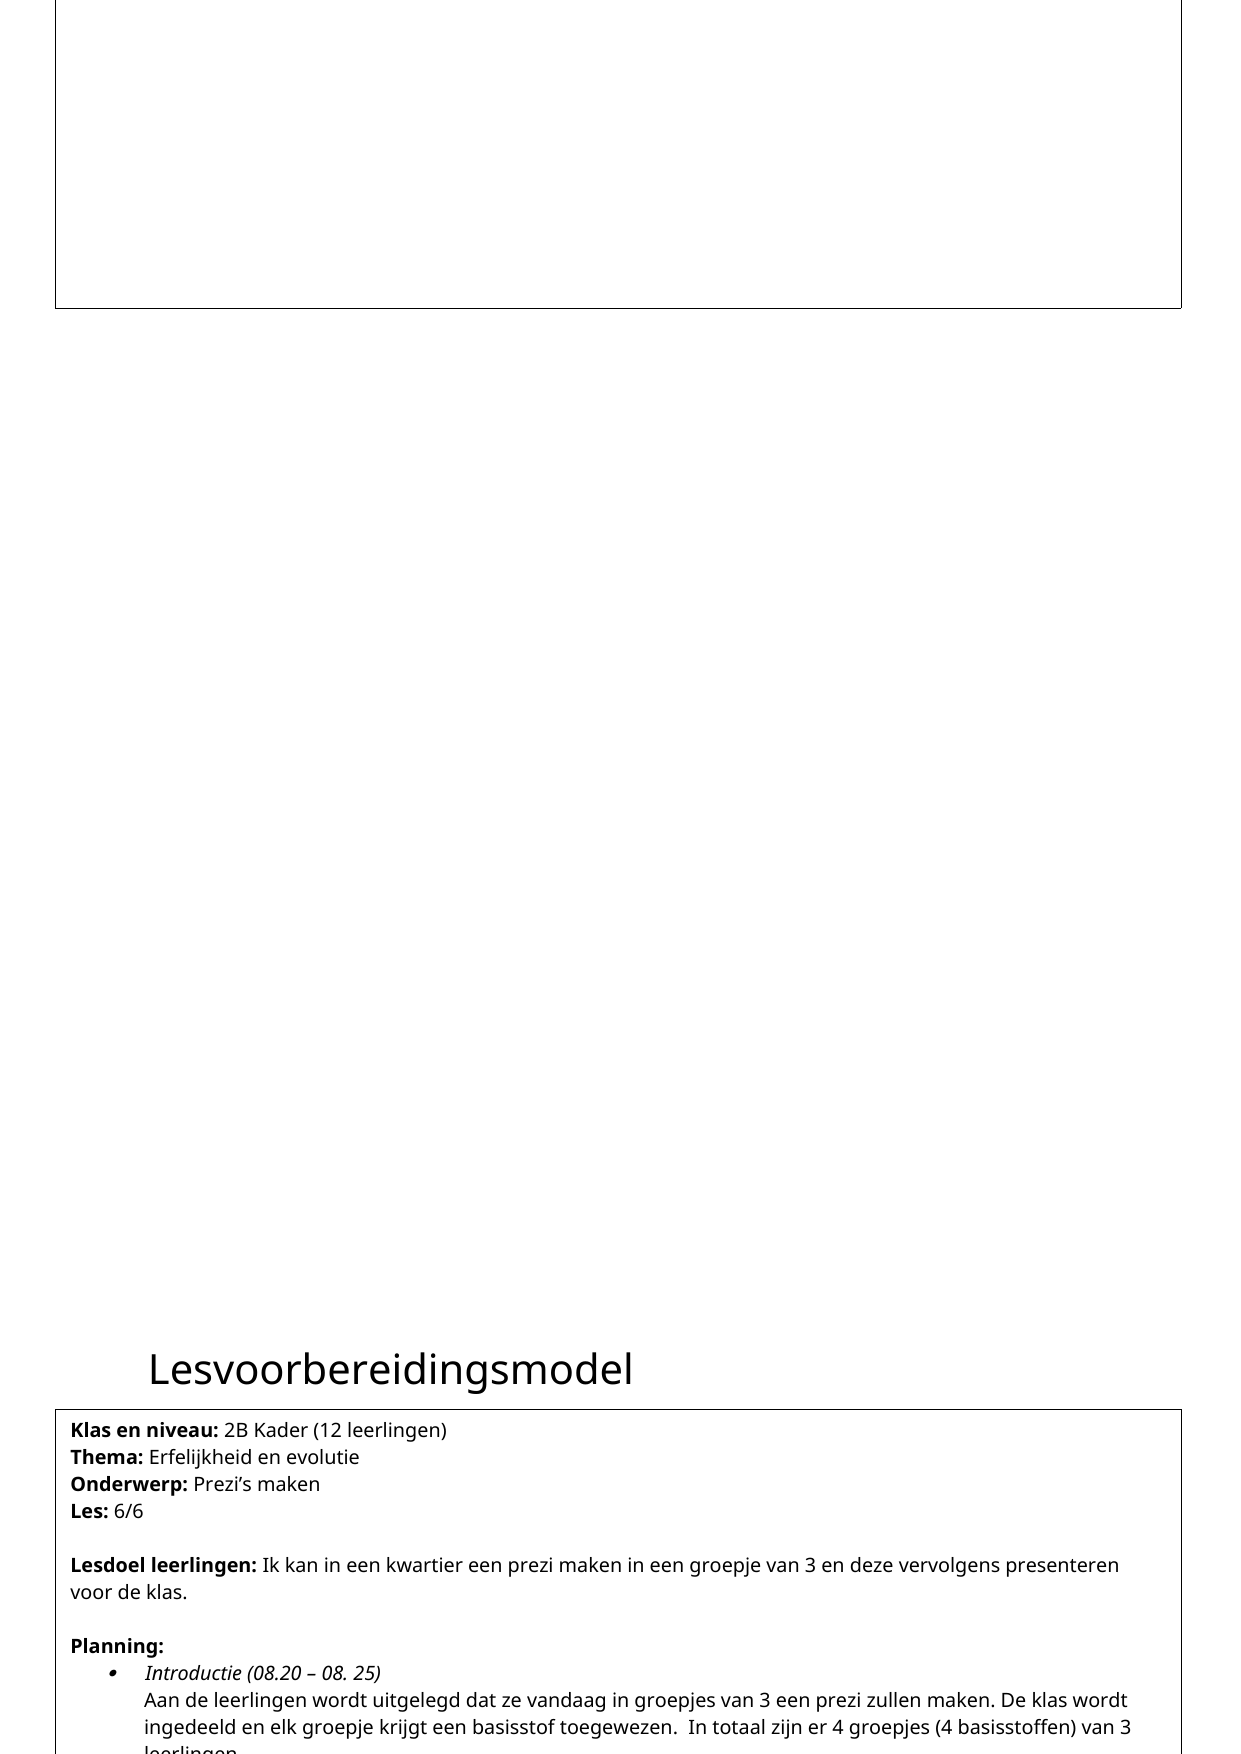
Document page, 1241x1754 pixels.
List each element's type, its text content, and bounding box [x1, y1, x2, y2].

text Lesvoorbereidingsmodel [148, 1340, 1093, 1397]
